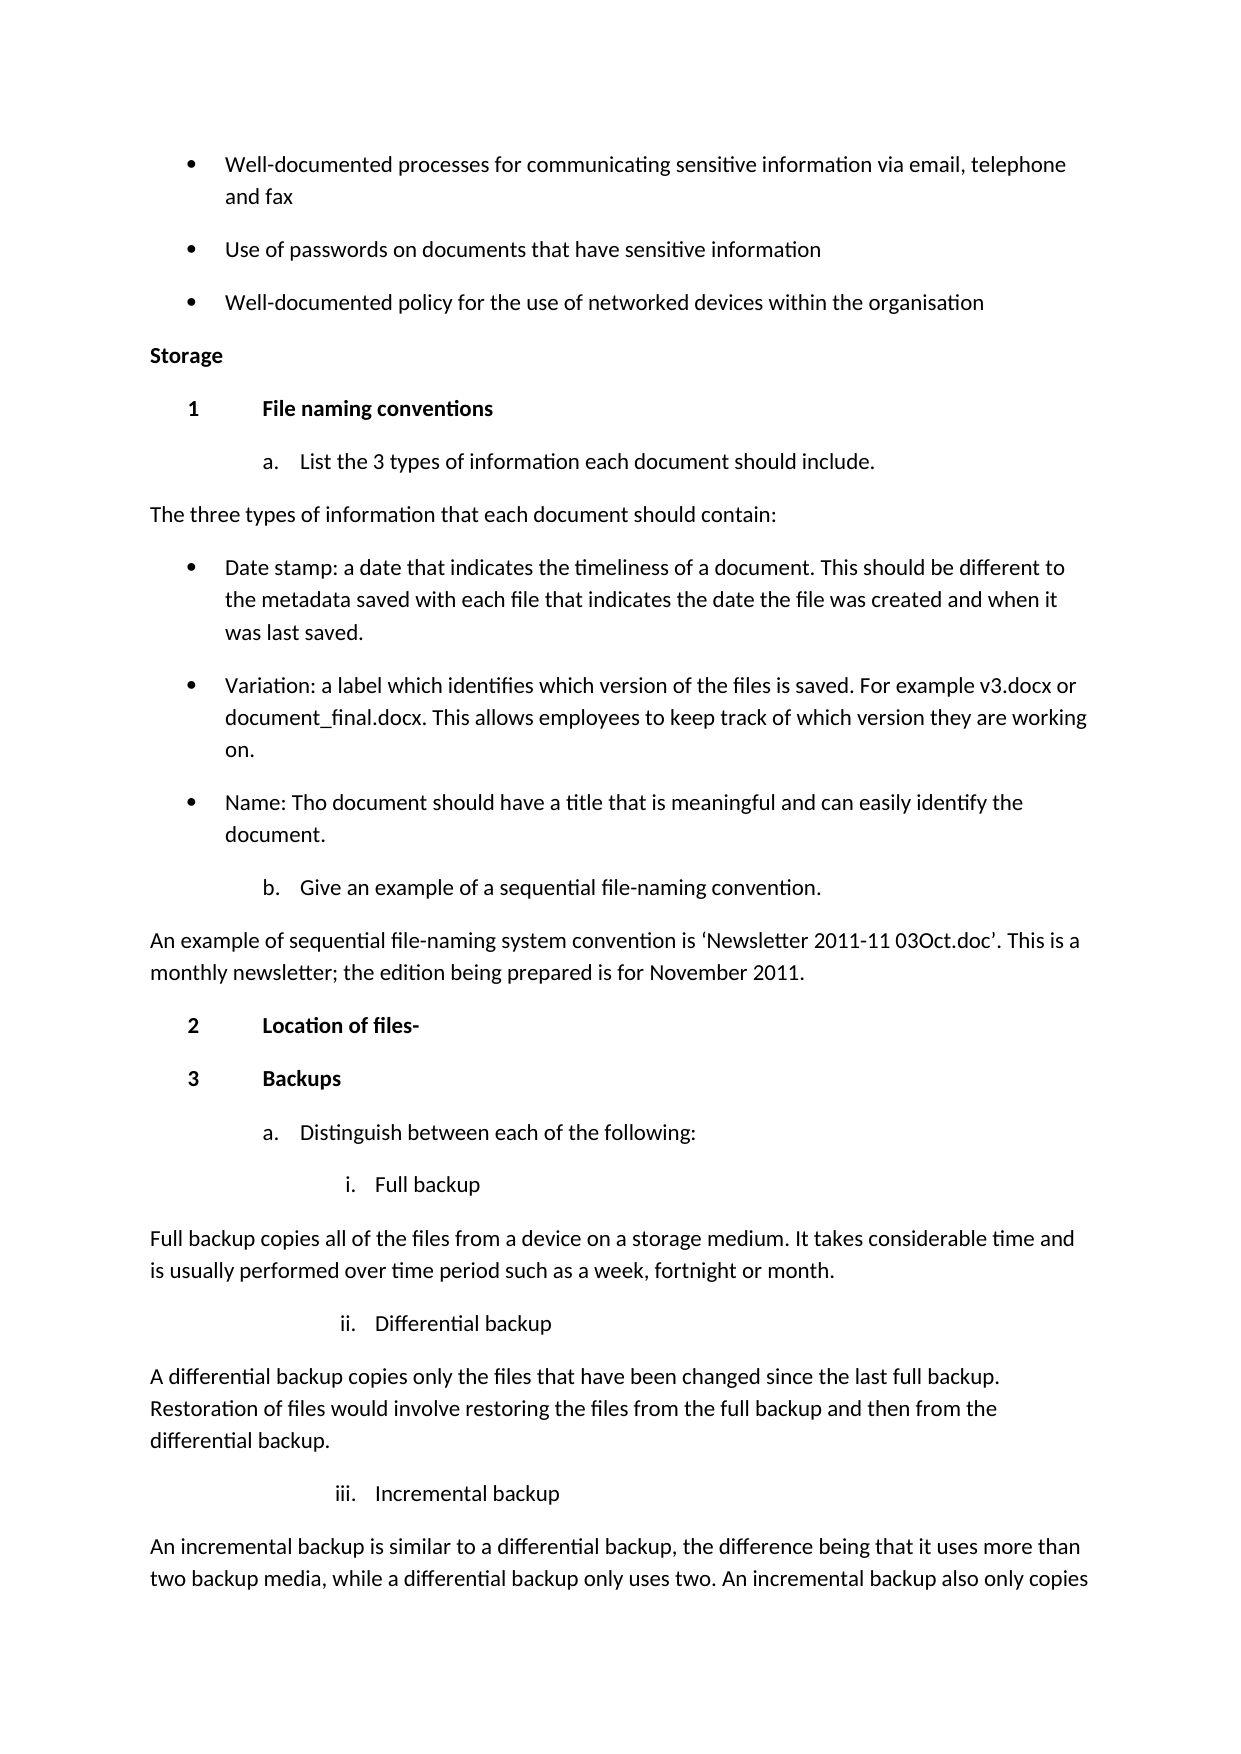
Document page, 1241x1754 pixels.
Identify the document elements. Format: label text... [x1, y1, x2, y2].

list Give an example of a sequential file-naming convention. [262, 873, 1090, 901]
list Full backup [356, 1171, 1090, 1199]
list Name: Tho document should have a title that is meaningful and can easily identify the document. [187, 788, 1090, 848]
list Backups [187, 1064, 1090, 1093]
list Date stamp: a date that indicates the timeliness of a document. This should be different to the metadata saved with each file that indicates the date the file was created and when it was last saved. [187, 553, 1090, 646]
text A differential backup copies only the files that have been changed since the last full backup. Restoration of files would involve restoring the files from the full backup and then from the differential backup. [150, 1362, 1090, 1454]
list Storage [150, 341, 1090, 369]
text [150, 1532, 1090, 1592]
list List the 3 types of information each document should include. [262, 447, 1090, 475]
list Well-documented policy for the use of networked devices within the organisation [187, 288, 1090, 316]
list Location of files- [187, 1012, 1090, 1039]
list Variation: a label which identifies which version of the files is saved. For example v3.docx or document_final.docx. This allows employees to keep track of which version they are working on. [187, 671, 1090, 763]
text The three types of information that each document should contain: [150, 500, 1090, 528]
list Incremental backup [356, 1479, 1090, 1507]
list Distinguish between each of the following: [262, 1118, 1090, 1146]
text Full backup copies all of the files from a device on a storage medium. It takes considerable time and is usually performed over time period such as a week, fortnight or month. [150, 1224, 1090, 1284]
text An example of sequential file-naming system convention is ‘Newsletter 2011-11 03Oct.doc’. This is a monthly newsletter; the edition being prepared is for November 2011. [150, 926, 1090, 987]
list File naming conventions [187, 394, 1090, 422]
list Well-documented processes for communicating sensitive information via email, telephone and fax [187, 150, 1090, 210]
list Differential backup [356, 1309, 1090, 1337]
list Use of passwords on documents that have sensitive information [187, 235, 1090, 263]
